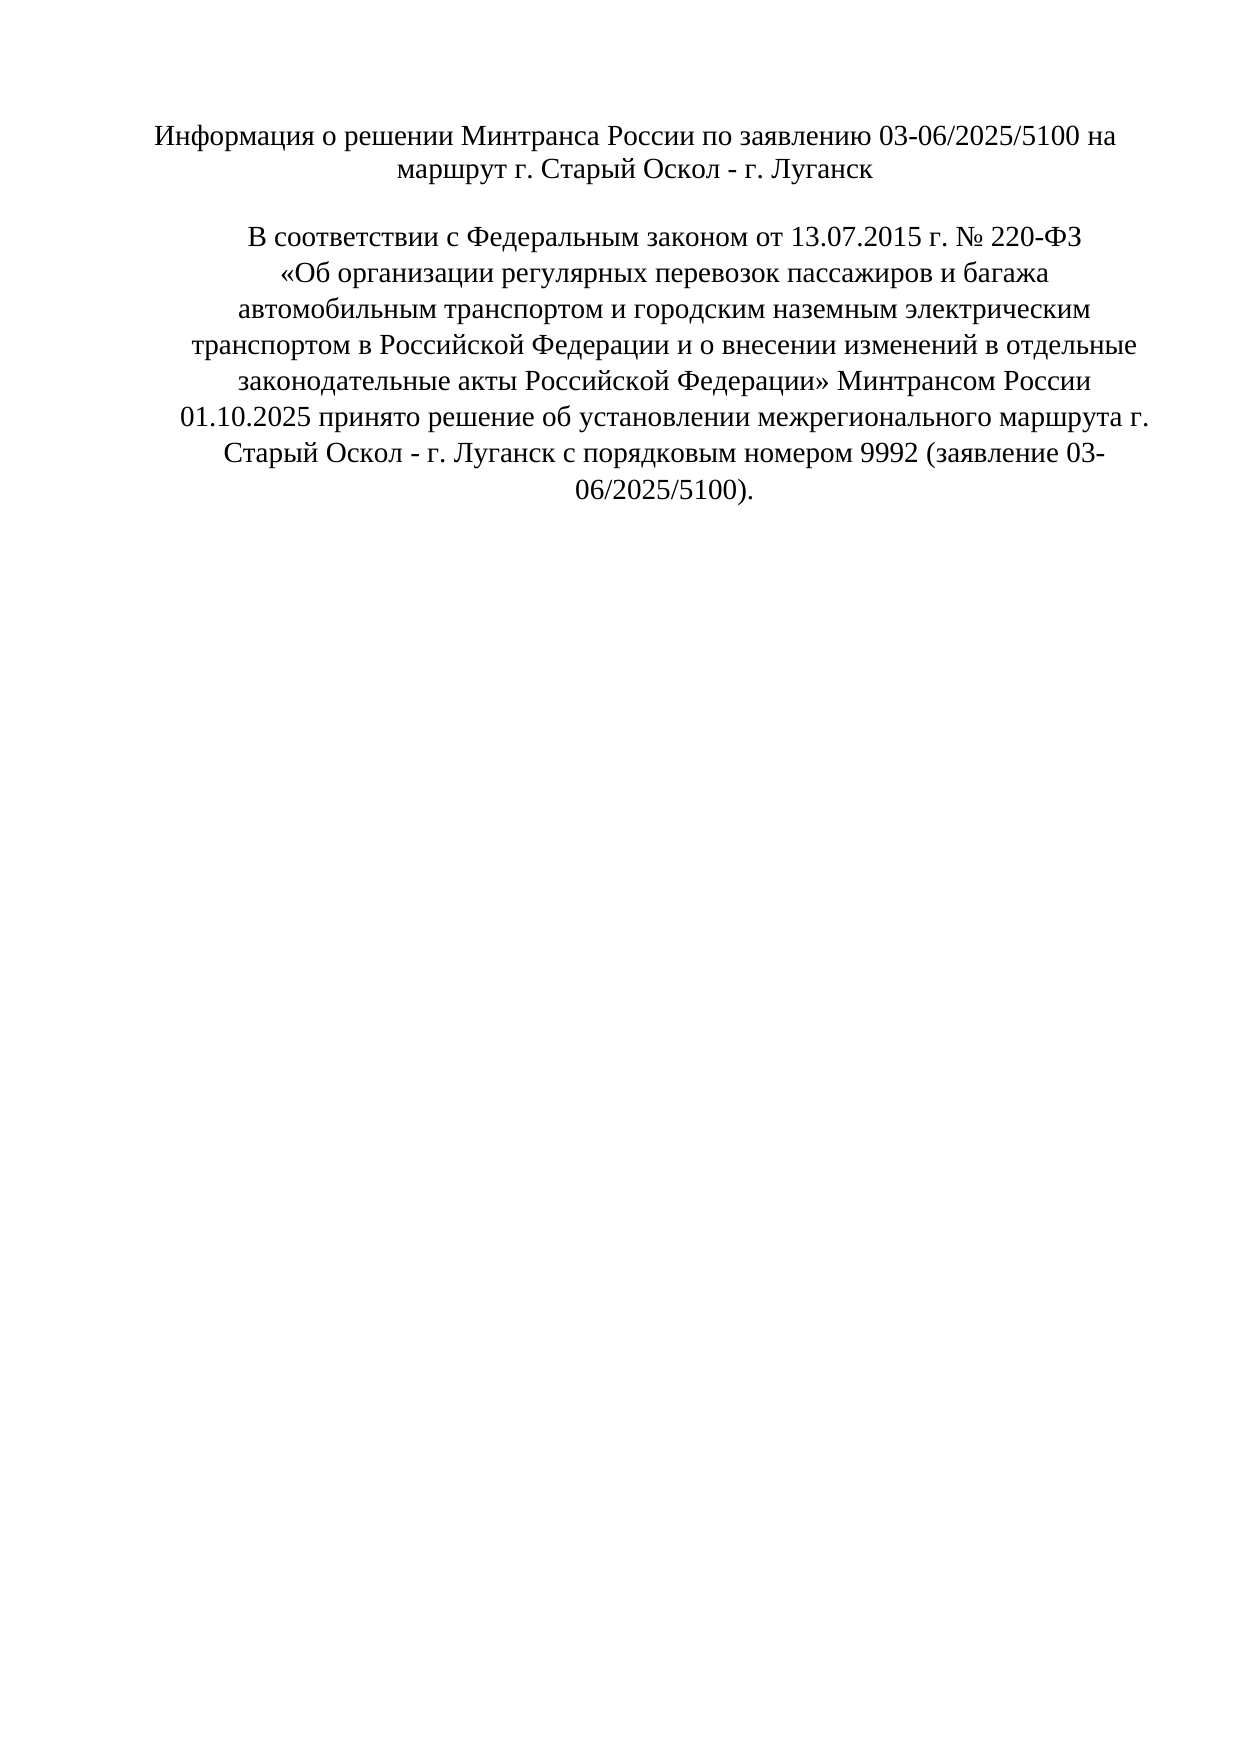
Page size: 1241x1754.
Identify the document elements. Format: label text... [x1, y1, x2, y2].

text Информация о решении Минтранса России по заявлению 03-06/2025/5100 на маршрут г. Старый Оскол - г. Луганск [118, 118, 1152, 185]
text В соответствии с Федеральным законом от 13.07.2015 г. № 220-ФЗ «Об организации регулярных перевозок пассажиров и багажа автомобильным транспортом и городским наземным электрическим транспортом в Российской Федерации и о внесении изменений в отдельные законодательные акты Российской Федерации» Минтрансом России 01.10.2025 принято решение об установлении межрегионального маршрута г. Старый Оскол - г. Луганск с порядковым номером 9992 (заявление 03-06/2025/5100). [177, 219, 1152, 505]
